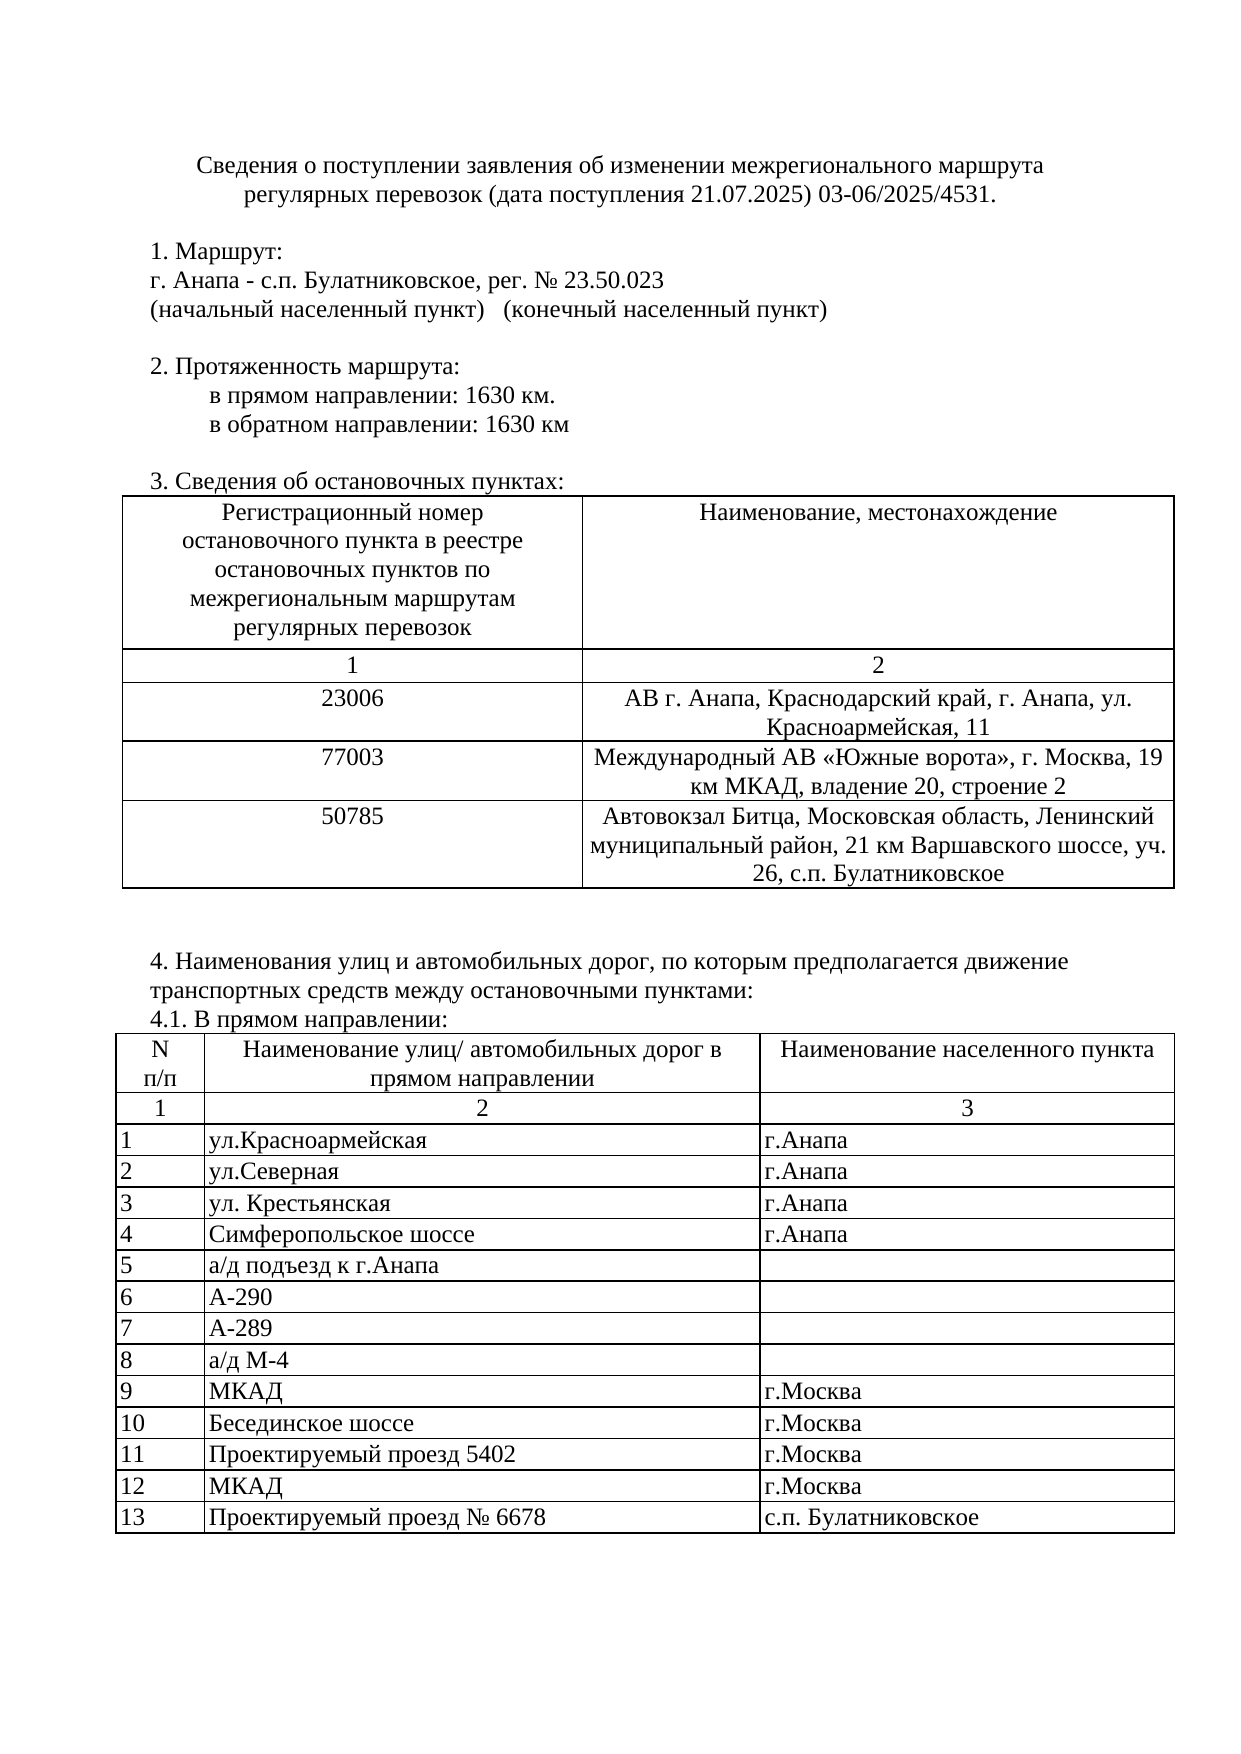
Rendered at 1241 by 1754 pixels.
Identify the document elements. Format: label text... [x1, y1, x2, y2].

table_cell г.Анапа [761, 1125, 1174, 1154]
table_header Наименование улиц/ автомобильных дорог в прямом направлении [205, 1034, 759, 1092]
table_cell г.Анапа [761, 1156, 1174, 1186]
table_cell 12 [117, 1471, 204, 1501]
table_cell 3 [117, 1188, 204, 1217]
table_cell 5 [117, 1251, 204, 1280]
table_cell 10 [117, 1408, 204, 1438]
table_cell МКАД [205, 1471, 759, 1501]
table_cell Проектируемый проезд № 6678 [205, 1502, 759, 1532]
table_cell 4 [117, 1219, 204, 1249]
table_cell АВ г. Анапа, Краснодарский край, г. Анапа, ул. Красноармейская, 11 [583, 683, 1173, 740]
table_cell 1 [117, 1125, 204, 1154]
table_cell Симферопольское шоссе [205, 1219, 759, 1249]
table_cell А-289 [205, 1313, 759, 1343]
table_cell 1 [117, 1093, 204, 1123]
table_cell 2 [583, 650, 1173, 681]
table_cell а/д М-4 [205, 1345, 759, 1375]
table_cell ул. Крестьянская [205, 1188, 759, 1217]
table_cell г.Москва [761, 1439, 1174, 1469]
table_cell 9 [117, 1376, 204, 1406]
table_cell 11 [117, 1439, 204, 1469]
text в прямом направлении: 1630 км. [150, 380, 1090, 409]
table_cell Автовокзал Битца, Московская область, Ленинский муниципальный район, 21 км Варшавского шоссе, уч. 26, с.п. Булатниковское [583, 801, 1173, 887]
table_cell г.Анапа [761, 1188, 1174, 1217]
table_cell с.п. Булатниковское [761, 1502, 1174, 1532]
table_cell 7 [117, 1313, 204, 1343]
table_cell ул.Красноармейская [205, 1125, 759, 1154]
table_cell Международный АВ «Южные ворота», г. Москва, 19 км МКАД, владение 20, строение 2 [583, 742, 1173, 799]
table_cell 23006 [123, 683, 582, 740]
table_cell Проектируемый проезд 5402 [205, 1439, 759, 1469]
table_cell г.Анапа [761, 1219, 1174, 1249]
table_cell ул.Северная [205, 1156, 759, 1186]
table_cell 6 [117, 1282, 204, 1312]
table_cell 2 [117, 1156, 204, 1186]
text 2. Протяженность маршрута: [150, 351, 1090, 380]
table_cell 77003 [123, 742, 582, 799]
table_cell А-290 [205, 1282, 759, 1312]
table_header Регистрационный номер остановочного пункта в реестре остановочных пунктов по межрегиональным маршрутам регулярных перевозок [123, 497, 582, 648]
table_cell [761, 1313, 1174, 1343]
table_cell [761, 1345, 1174, 1375]
text (начальный населенный пункт) (конечный населенный пункт) [150, 294, 1090, 322]
table_cell 8 [117, 1345, 204, 1375]
table_cell Бесединское шоссе [205, 1408, 759, 1438]
table_cell МКАД [205, 1376, 759, 1406]
table_cell [761, 1251, 1174, 1280]
text 4.1. В прямом направлении: [150, 1004, 1090, 1033]
table_header N п/п [117, 1034, 204, 1092]
text 1. Маршрут: [150, 236, 1090, 265]
text Сведения о поступлении заявления об изменении межрегионального маршрута регулярных перевозок (дата поступления 21.07.2025) 03-06/2025/4531. [150, 150, 1090, 207]
table_header Наименование, местонахождение [583, 497, 1173, 648]
table_cell 1 [123, 650, 582, 681]
text г. Анапа - с.п. Булатниковское, рег. № 23.50.023 [150, 265, 1090, 294]
table_cell 50785 [123, 801, 582, 887]
table_cell [761, 1282, 1174, 1312]
table_cell а/д подъезд к г.Анапа [205, 1251, 759, 1280]
text в обратном направлении: 1630 км [150, 409, 1090, 437]
text 3. Сведения об остановочных пунктах: [150, 466, 1090, 495]
table_cell г.Москва [761, 1408, 1174, 1438]
table_cell 13 [117, 1502, 204, 1532]
table_cell г.Москва [761, 1376, 1174, 1406]
text 4. Наименования улиц и автомобильных дорог, по которым предполагается движение транспортных средств между остановочными пунктами: [150, 946, 1090, 1004]
table_cell 3 [761, 1093, 1174, 1123]
table_cell 2 [205, 1093, 759, 1123]
table_header Наименование населенного пункта [761, 1034, 1174, 1092]
table_cell г.Москва [761, 1471, 1174, 1501]
